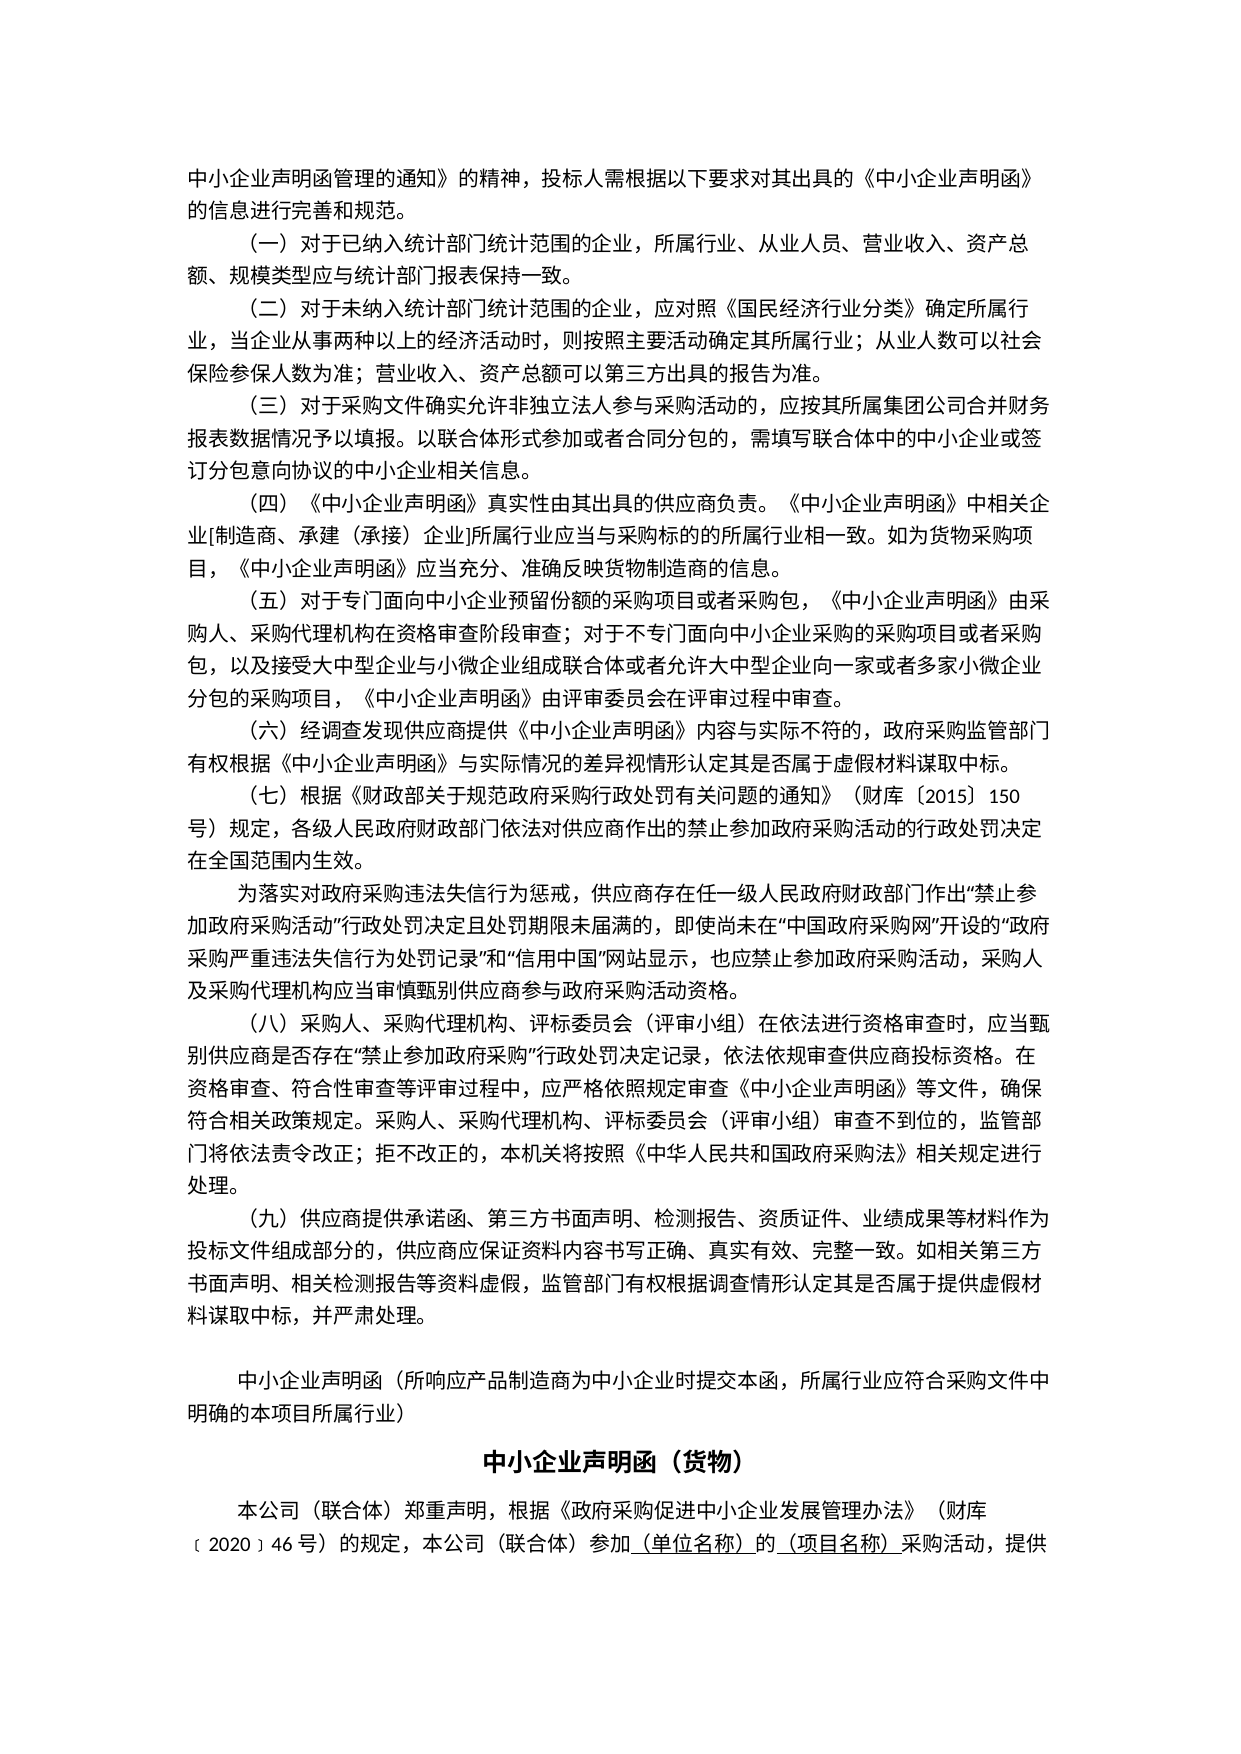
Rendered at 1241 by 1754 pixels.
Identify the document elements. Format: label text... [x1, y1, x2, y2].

text （六）经调查发现供应商提供《中小企业声明函》内容与实际不符的，政府采购监管部门有权根据《中小企业声明函》与实际情况的差异视情形认定其是否属于虚假材料谋取中标。 [187, 714, 1053, 779]
text （八）采购人、采购代理机构、评标委员会（评审小组）在依法进行资格审查时，应当甄别供应商是否存在“禁止参加政府采购”行政处罚决定记录，依法依规审查供应商投标资格。在资格审查、符合性审查等评审过程中，应严格依照规定审查《中小企业声明函》等文件，确保符合相关政策规定。采购人、采购代理机构、评标委员会（评审小组）审查不到位的，监管部门将依法责令改正；拒不改正的，本机关将按照《中华人民共和国政府采购法》相关规定进行处理。 [187, 1007, 1053, 1202]
text （九）供应商提供承诺函、第三方书面声明、检测报告、资质证件、业绩成果等材料作为投标文件组成部分的，供应商应保证资料内容书写正确、真实有效、完整一致。如相关第三方书面声明、相关检测报告等资料虚假，监管部门有权根据调查情形认定其是否属于提供虚假材料谋取中标，并严肃处理。 [187, 1202, 1053, 1332]
text （四）《中小企业声明函》真实性由其出具的供应商负责。《中小企业声明函》中相关企业[制造商、承建（承接）企业]所属行业应当与采购标的的所属行业相一致。如为货物采购项目，《中小企业声明函》应当充分、准确反映货物制造商的信息。 [187, 487, 1053, 584]
text 中小企业声明函（货物） [187, 1429, 1053, 1494]
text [187, 162, 1053, 227]
text （一）对于已纳入统计部门统计范围的企业，所属行业、从业人员、营业收入、资产总额、规模类型应与统计部门报表保持一致。 [187, 227, 1053, 292]
text （三）对于采购文件确实允许非独立法人参与采购活动的，应按其所属集团公司合并财务报表数据情况予以填报。以联合体形式参加或者合同分包的，需填写联合体中的中小企业或签订分包意向协议的中小企业相关信息。 [187, 389, 1053, 487]
text （二）对于未纳入统计部门统计范围的企业，应对照《国民经济行业分类》确定所属行业，当企业从事两种以上的经济活动时，则按照主要活动确定其所属行业；从业人数可以社会保险参保人数为准；营业收入、资产总额可以第三方出具的报告为准。 [187, 292, 1053, 389]
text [187, 1494, 1053, 1559]
text 为落实对政府采购违法失信行为惩戒，供应商存在任一级人民政府财政部门作出“禁止参加政府采购活动”行政处罚决定且处罚期限未届满的，即使尚未在“中国政府采购网”开设的“政府采购严重违法失信行为处罚记录”和“信用中国”网站显示，也应禁止参加政府采购活动，采购人及采购代理机构应当审慎甄别供应商参与政府采购活动资格。 [187, 877, 1053, 1007]
text （七）根据《财政部关于规范政府采购行政处罚有关问题的通知》（财库〔2015〕150 号）规定，各级人民政府财政部门依法对供应商作出的禁止参加政府采购活动的行政处罚决定在全国范围内生效。 [187, 779, 1053, 877]
text 中小企业声明函（所响应产品制造商为中小企业时提交本函，所属行业应符合采购文件中明确的本项目所属行业） [187, 1364, 1053, 1429]
text （五）对于专门面向中小企业预留份额的采购项目或者采购包，《中小企业声明函》由采购人、采购代理机构在资格审查阶段审查；对于不专门面向中小企业采购的采购项目或者采购包，以及接受大中型企业与小微企业组成联合体或者允许大中型企业向一家或者多家小微企业分包的采购项目，《中小企业声明函》由评审委员会在评审过程中审查。 [187, 584, 1053, 714]
